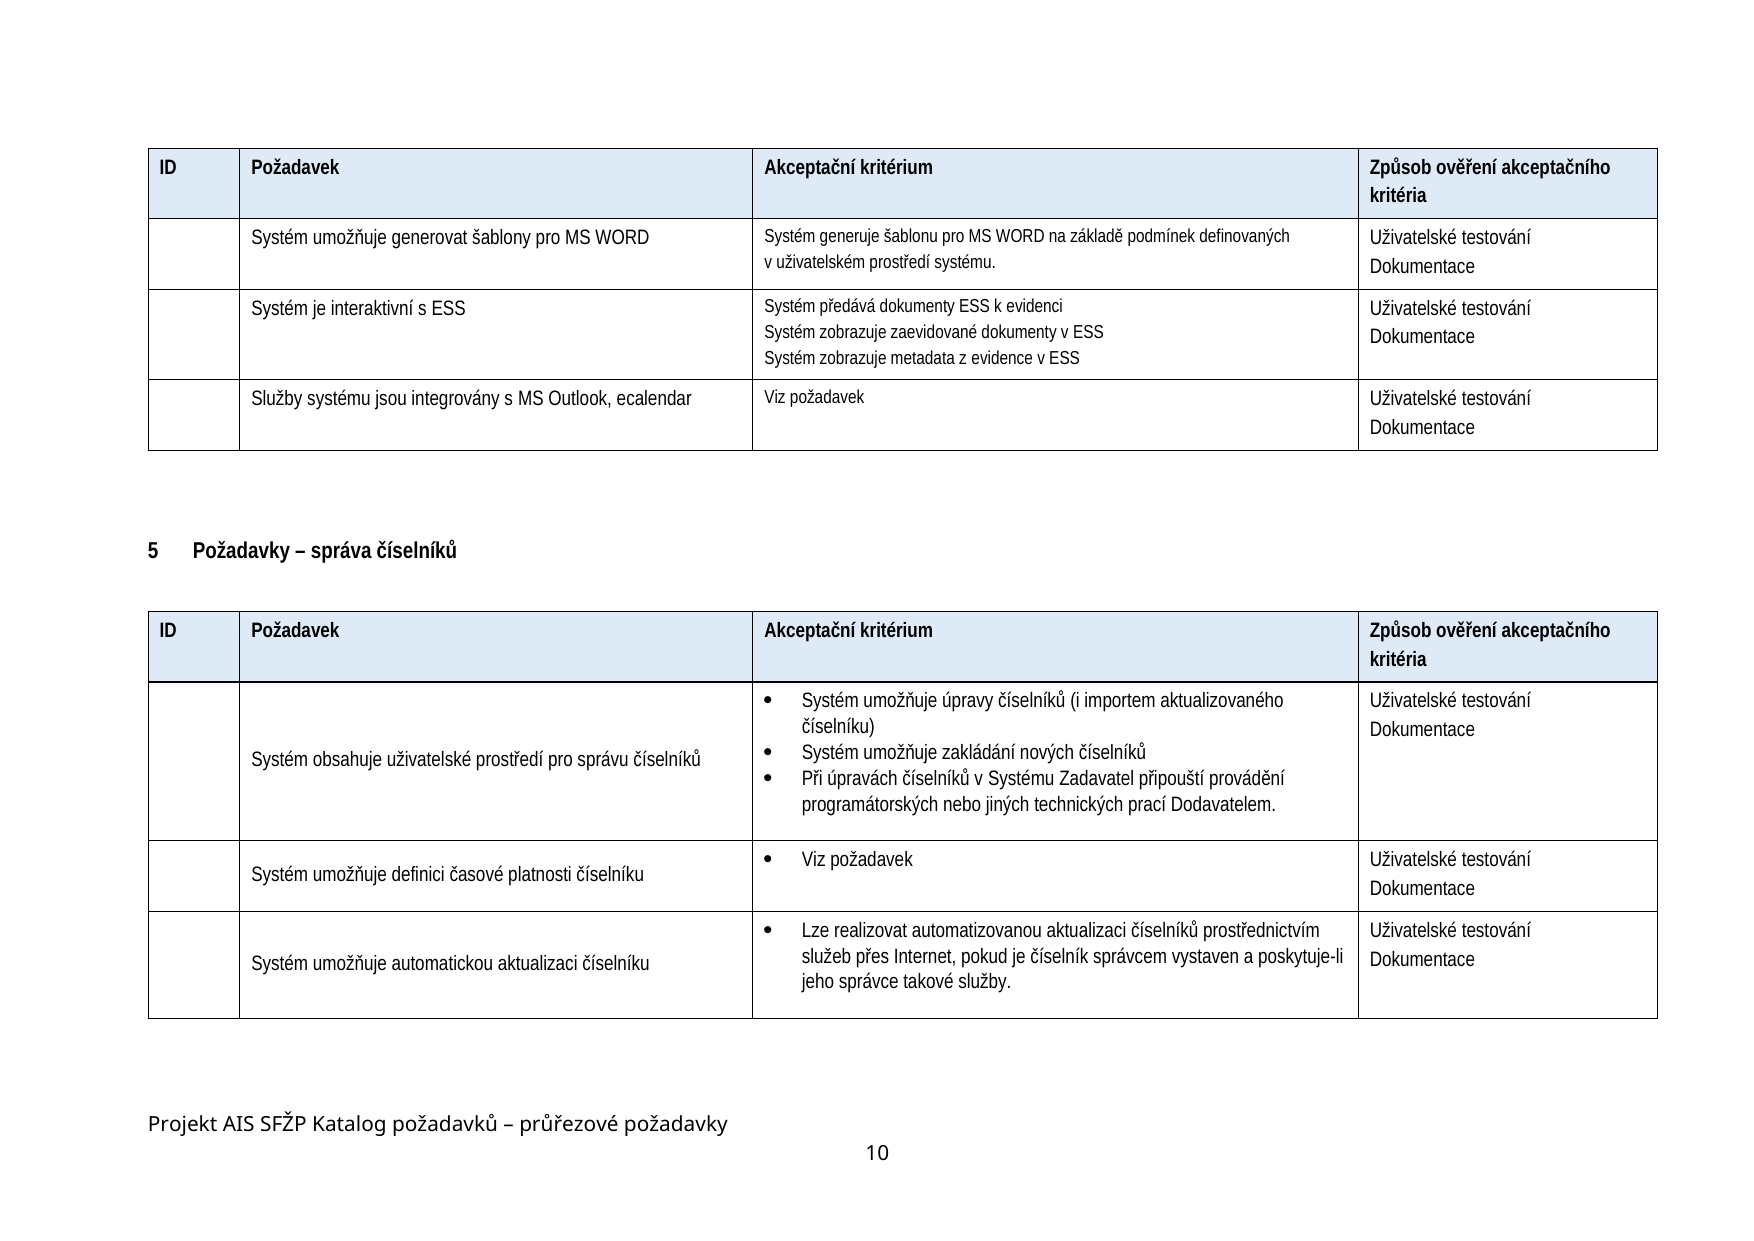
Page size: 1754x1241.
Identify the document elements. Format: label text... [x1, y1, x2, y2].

table_cell [149, 683, 239, 840]
table_cell Systém umožňuje automatickou aktualizaci číselníku [240, 912, 752, 1018]
table_cell Systém je interaktivní s ESS [240, 290, 752, 379]
table_cell [149, 912, 239, 1018]
table_cell [149, 219, 239, 288]
list Požadavky – správa číselníků [148, 537, 1606, 563]
table_cell [149, 841, 239, 911]
table_cell Uživatelské testování Dokumentace [1359, 912, 1657, 1018]
table_cell Systém generuje šablonu pro MS WORD na základě podmínek definovaných v uživatelském prostředí systému. [753, 219, 1358, 288]
table_header ID [149, 149, 239, 218]
table_cell Uživatelské testování Dokumentace [1359, 380, 1657, 450]
table_cell Systém obsahuje uživatelské prostředí pro správu číselníků [240, 683, 752, 840]
table_header Akceptační kritérium [753, 612, 1358, 681]
table_cell Systém předává dokumenty ESS k evidenci Systém zobrazuje zaevidované dokumenty v ESS Systém zobrazuje metadata z evidence v ESS [753, 290, 1358, 379]
table_header Způsob ověření akceptačního kritéria [1359, 612, 1657, 681]
table_header Požadavek [240, 612, 752, 681]
table_cell Uživatelské testování Dokumentace [1359, 841, 1657, 911]
table_cell Systém umožňuje generovat šablony pro MS WORD [240, 219, 752, 288]
table_header Požadavek [240, 149, 752, 218]
table_header Způsob ověření akceptačního kritéria [1359, 149, 1657, 218]
table_cell Viz požadavek [753, 380, 1358, 450]
table_cell Služby systému jsou integrovány s MS Outlook, ecalendar [240, 380, 752, 450]
table_header ID [149, 612, 239, 681]
table_cell Uživatelské testování Dokumentace [1359, 290, 1657, 379]
table_header Akceptační kritérium [753, 149, 1358, 218]
table_cell Uživatelské testování Dokumentace [1359, 683, 1657, 840]
table_cell [149, 380, 239, 450]
table_cell Uživatelské testování Dokumentace [1359, 219, 1657, 288]
table_cell Viz požadavek [753, 841, 1358, 911]
table_cell [149, 290, 239, 379]
table_cell Lze realizovat automatizovanou aktualizaci číselníků prostřednictvím služeb přes Internet, pokud je číselník správcem vystaven a poskytuje-li jeho správce takové služby. [753, 912, 1358, 1018]
table_cell Systém umožňuje úpravy číselníků (i importem aktualizovaného číselníku) Systém umožňuje zakládání nových číselníků Při úpravách číselníků v Systému Zadavatel připouští provádění programátorských nebo jiných technických prací Dodavatelem. [753, 683, 1358, 840]
table_cell Systém umožňuje definici časové platnosti číselníku [240, 841, 752, 911]
